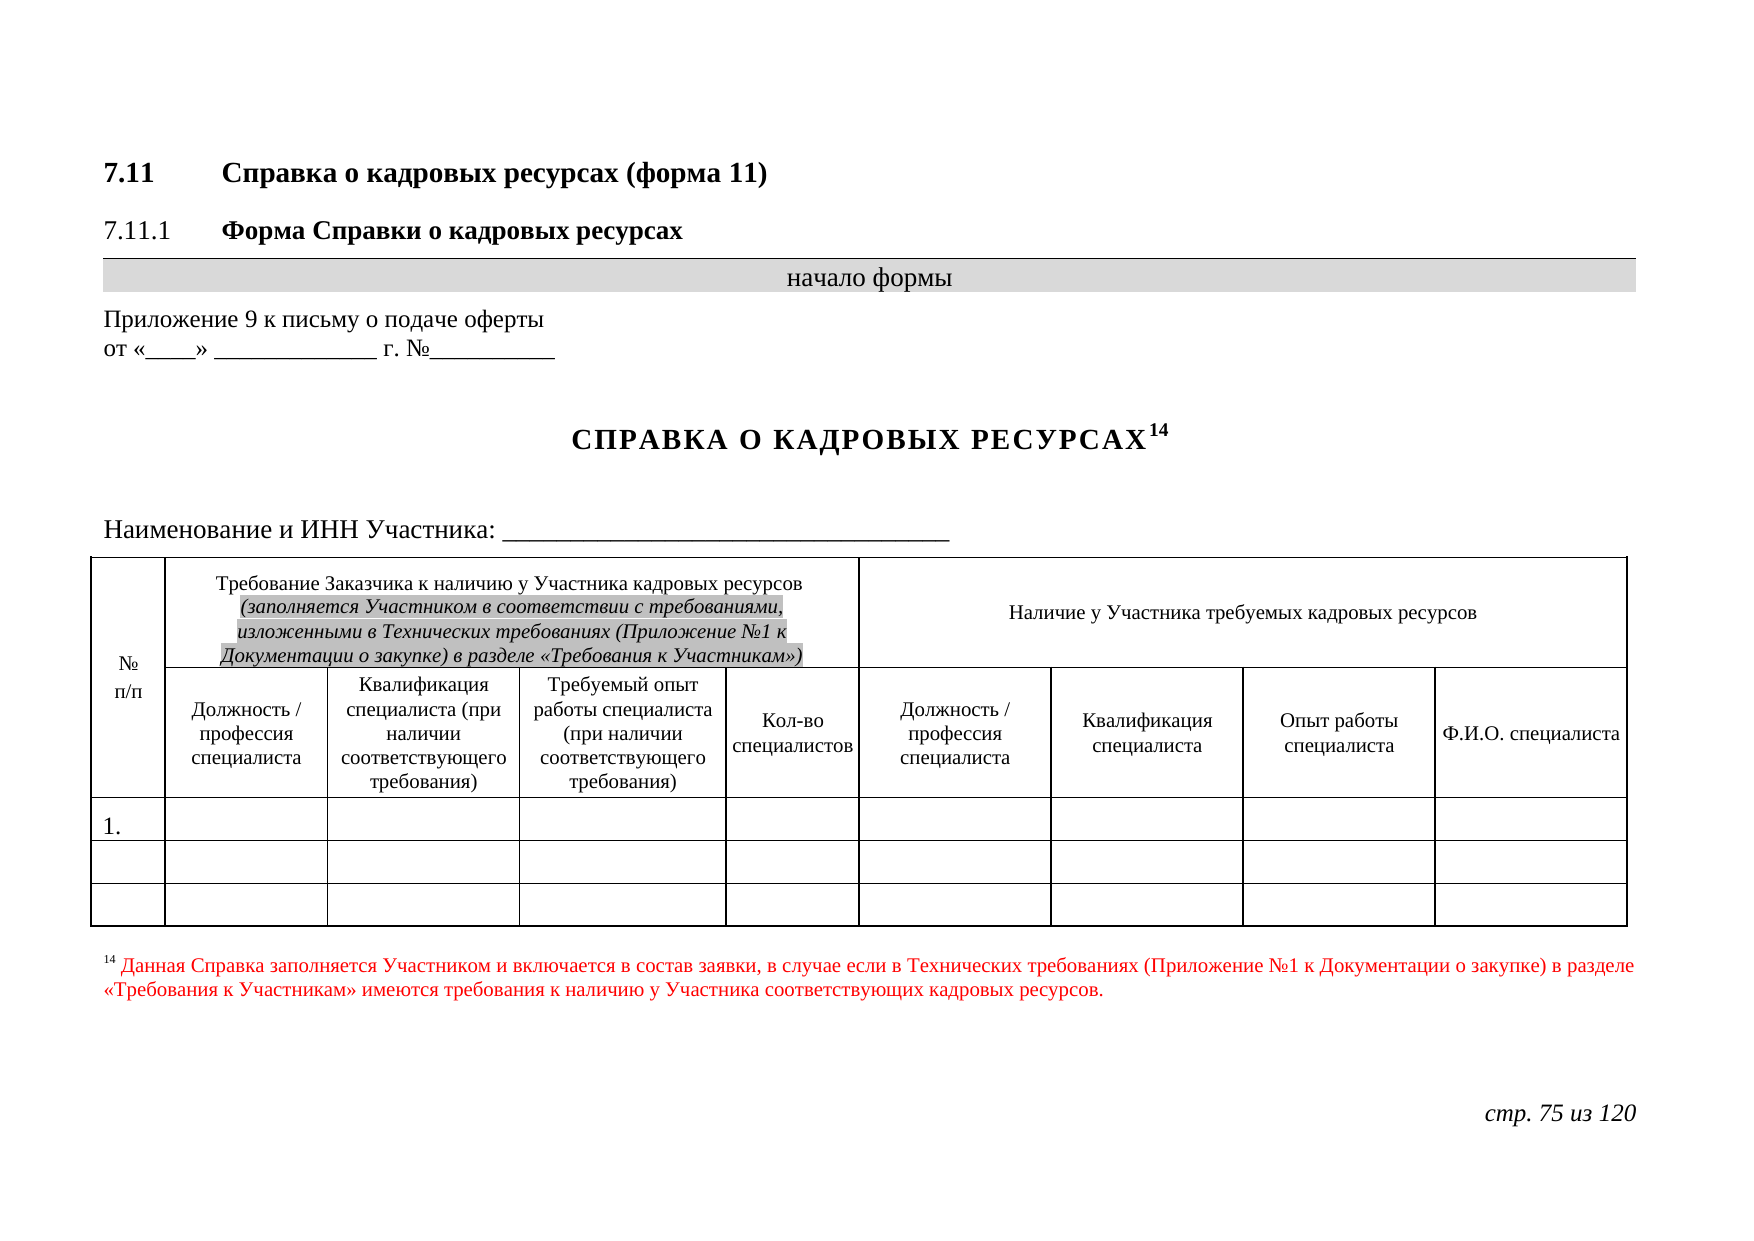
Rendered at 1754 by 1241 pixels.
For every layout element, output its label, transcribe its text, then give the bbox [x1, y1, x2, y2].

table_cell Должность / профессия специалиста [860, 668, 1050, 797]
table_cell [727, 841, 858, 882]
table_cell [328, 841, 519, 882]
table_cell [92, 884, 164, 925]
table_cell [1436, 798, 1626, 840]
text Приложение 9 к письму о подаче оферты от «____» _____________ г. №__________ [103, 304, 1636, 362]
table_header № п/п [92, 558, 164, 797]
subtitle Справка о кадровых ресурсах (форма 11) [103, 156, 1636, 189]
table_cell [1052, 884, 1242, 925]
table_cell [92, 841, 164, 882]
table_cell [1244, 884, 1434, 925]
table_cell [1052, 798, 1242, 840]
table_cell [328, 884, 519, 925]
table_cell [328, 798, 519, 840]
table_cell [520, 884, 725, 925]
table_cell Ф.И.О. специалиста [1436, 668, 1626, 797]
table_cell Кол-во специалистов [727, 668, 858, 797]
text Наименование и ИНН Участника: _________________________________ [103, 513, 1636, 544]
table_cell Опыт работы специалиста [1244, 668, 1434, 797]
table_cell [1244, 798, 1434, 840]
text начало формы [103, 259, 1636, 292]
table_cell [727, 884, 858, 925]
table_cell [727, 798, 858, 840]
table_cell [1436, 841, 1626, 882]
table_cell [520, 841, 725, 882]
table_cell [1436, 884, 1626, 925]
table_cell [520, 798, 725, 840]
table_cell Требуемый опыт работы специалиста (при наличии соответствующего требования) [520, 668, 725, 797]
table_cell Квалификация специалиста [1052, 668, 1242, 797]
table_cell [92, 798, 164, 840]
table_header Наличие у Участника требуемых кадровых ресурсов [860, 558, 1626, 667]
table_cell [860, 884, 1050, 925]
table_header Требование Заказчика к наличию у Участника кадровых ресурсов (заполняется Участником в соответствии с требованиями, изложенными в Технических требованиях (Приложение №1 к Документации о закупке) в разделе «Требования к Участникам») [166, 558, 858, 667]
table_cell Должность / профессия специалиста [166, 668, 327, 797]
table_cell [1244, 841, 1434, 882]
table_cell [166, 841, 327, 882]
table_cell [860, 841, 1050, 882]
text Форма Справки о кадровых ресурсах [103, 214, 1636, 245]
table_cell Квалификация специалиста (при наличии соответствующего требования) [328, 668, 519, 797]
table_cell [166, 884, 327, 925]
text Справка о кадровых ресурсах [103, 418, 1636, 457]
table_cell [166, 798, 327, 840]
table_cell [860, 798, 1050, 840]
table_cell [1052, 841, 1242, 882]
